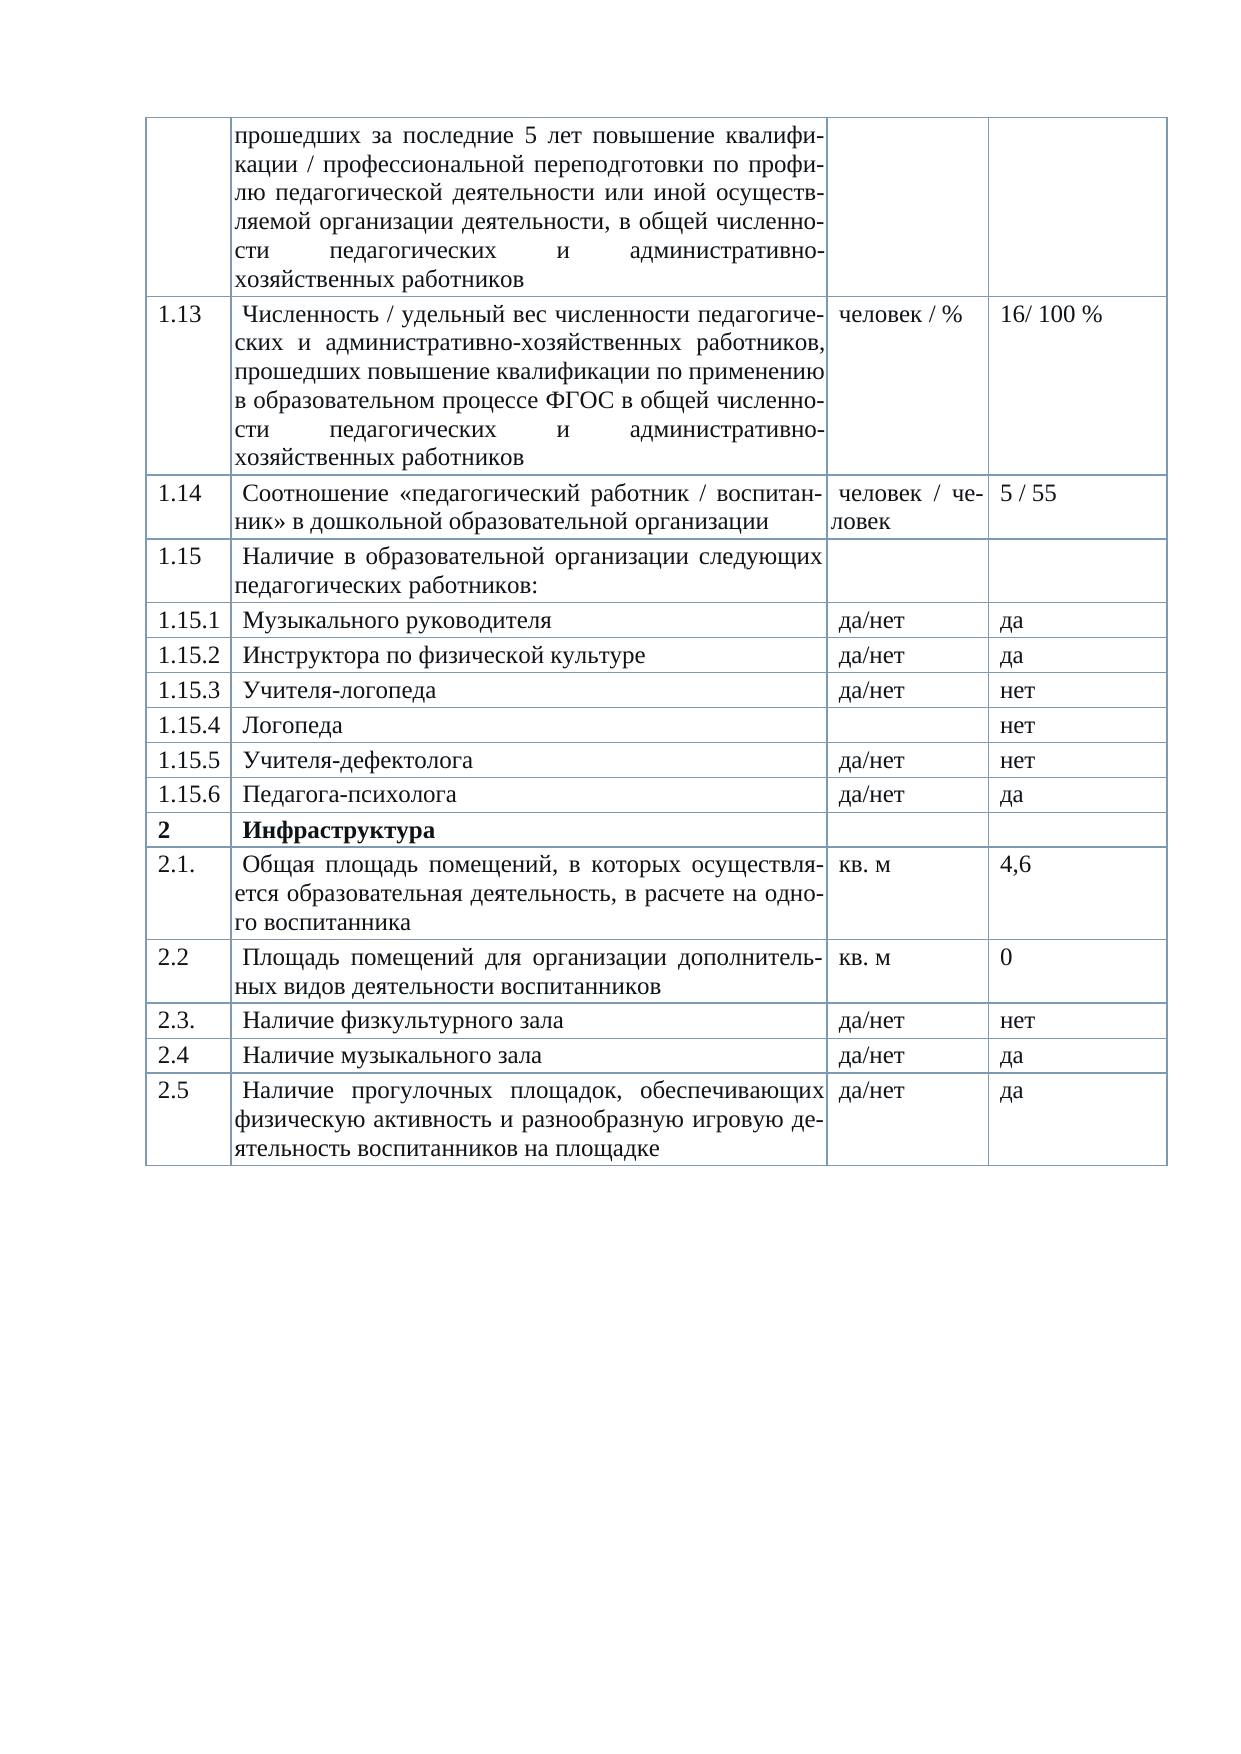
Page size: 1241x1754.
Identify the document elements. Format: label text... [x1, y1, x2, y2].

table_cell да/нет [828, 743, 988, 776]
table_cell Общая площадь помещений, в которых осуществля- ется образовательная деятельность, в расчете на одно- го воспитанника [232, 848, 826, 939]
table_cell 1.15 [147, 540, 230, 602]
table_cell 1.13 [147, 297, 230, 474]
table_header [828, 118, 988, 296]
table_cell нет [989, 673, 1166, 706]
table_cell 1.15.3 [147, 673, 230, 706]
table_cell [828, 540, 988, 602]
table_cell 2.5 [147, 1074, 230, 1165]
table_cell [989, 813, 1166, 846]
table_cell да/нет [828, 1074, 988, 1165]
table_cell нет [989, 743, 1166, 776]
table_cell да/нет [828, 603, 988, 637]
table_cell Наличие в образовательной организации следующих педагогических работников: [232, 540, 826, 602]
table_header [147, 118, 230, 296]
table_cell Инструктора по физической культуре [232, 638, 826, 672]
table_cell Инфраструктура [232, 813, 826, 846]
table_cell 1.15.6 [147, 778, 230, 811]
table_cell Педагога-психолога [232, 778, 826, 811]
table_cell Учителя-дефектолога [232, 743, 826, 776]
table_cell 2 [147, 813, 230, 846]
table_cell 1.15.2 [147, 638, 230, 672]
table_cell 2.3. [147, 1004, 230, 1037]
table_cell Наличие прогулочных площадок, обеспечивающих физическую активность и разнообразную игровую де- ятельность воспитанников на площадке [232, 1074, 826, 1165]
table_cell 4,6 [989, 848, 1166, 939]
table_header [989, 118, 1166, 296]
table_cell Численность / удельный вес численности педагогиче- ских и административно-хозяйственных работников, прошедших повышение квалификации по применению в образовательном процессе ФГОС в общей численно- сти педагогических и административно- хозяйственных работников [232, 297, 826, 474]
table_cell человек / % [828, 297, 988, 474]
table_cell 0 [989, 940, 1166, 1002]
table_cell да/нет [828, 638, 988, 672]
table_cell [828, 708, 988, 741]
table_cell да/нет [828, 778, 988, 811]
table_cell кв. м [828, 848, 988, 939]
table_cell Учителя-логопеда [232, 673, 826, 706]
table_cell 2.4 [147, 1039, 230, 1072]
table_cell 1.15.1 [147, 603, 230, 637]
table_cell да [989, 1074, 1166, 1165]
table_cell Музыкального руководителя [232, 603, 826, 637]
table_cell да [989, 638, 1166, 672]
table_cell Наличие музыкального зала [232, 1039, 826, 1072]
table_cell да [989, 603, 1166, 637]
table_cell 2.2 [147, 940, 230, 1002]
table_cell человек / че- ловек [828, 476, 988, 538]
table_cell 16/ 100 % [989, 297, 1166, 474]
table_cell Площадь помещений для организации дополнитель- ных видов деятельности воспитанников [232, 940, 826, 1002]
table_header прошедших за последние 5 лет повышение квалифи- кации / профессиональной переподготовки по профи- лю педагогической деятельности или иной осуществ- ляемой организации деятельности, в общей численно- сти педагогических и административно- хозяйственных работников [232, 118, 826, 296]
table_cell [828, 813, 988, 846]
table_cell да/нет [828, 1004, 988, 1037]
table_cell нет [989, 708, 1166, 741]
table_cell 1.15.5 [147, 743, 230, 776]
table_cell 1.14 [147, 476, 230, 538]
table_cell Логопеда [232, 708, 826, 741]
table_cell кв. м [828, 940, 988, 1002]
table_cell нет [989, 1004, 1166, 1037]
table_cell да [989, 778, 1166, 811]
table_cell да/нет [828, 673, 988, 706]
table_cell Соотношение «педагогический работник / воспитан- ник» в дошкольной образовательной организации [232, 476, 826, 538]
table_cell да/нет [828, 1039, 988, 1072]
table_cell 2.1. [147, 848, 230, 939]
table_cell [989, 540, 1166, 602]
table_cell да [989, 1039, 1166, 1072]
table_cell 5 / 55 [989, 476, 1166, 538]
table_cell Наличие физкультурного зала [232, 1004, 826, 1037]
table_cell 1.15.4 [147, 708, 230, 741]
